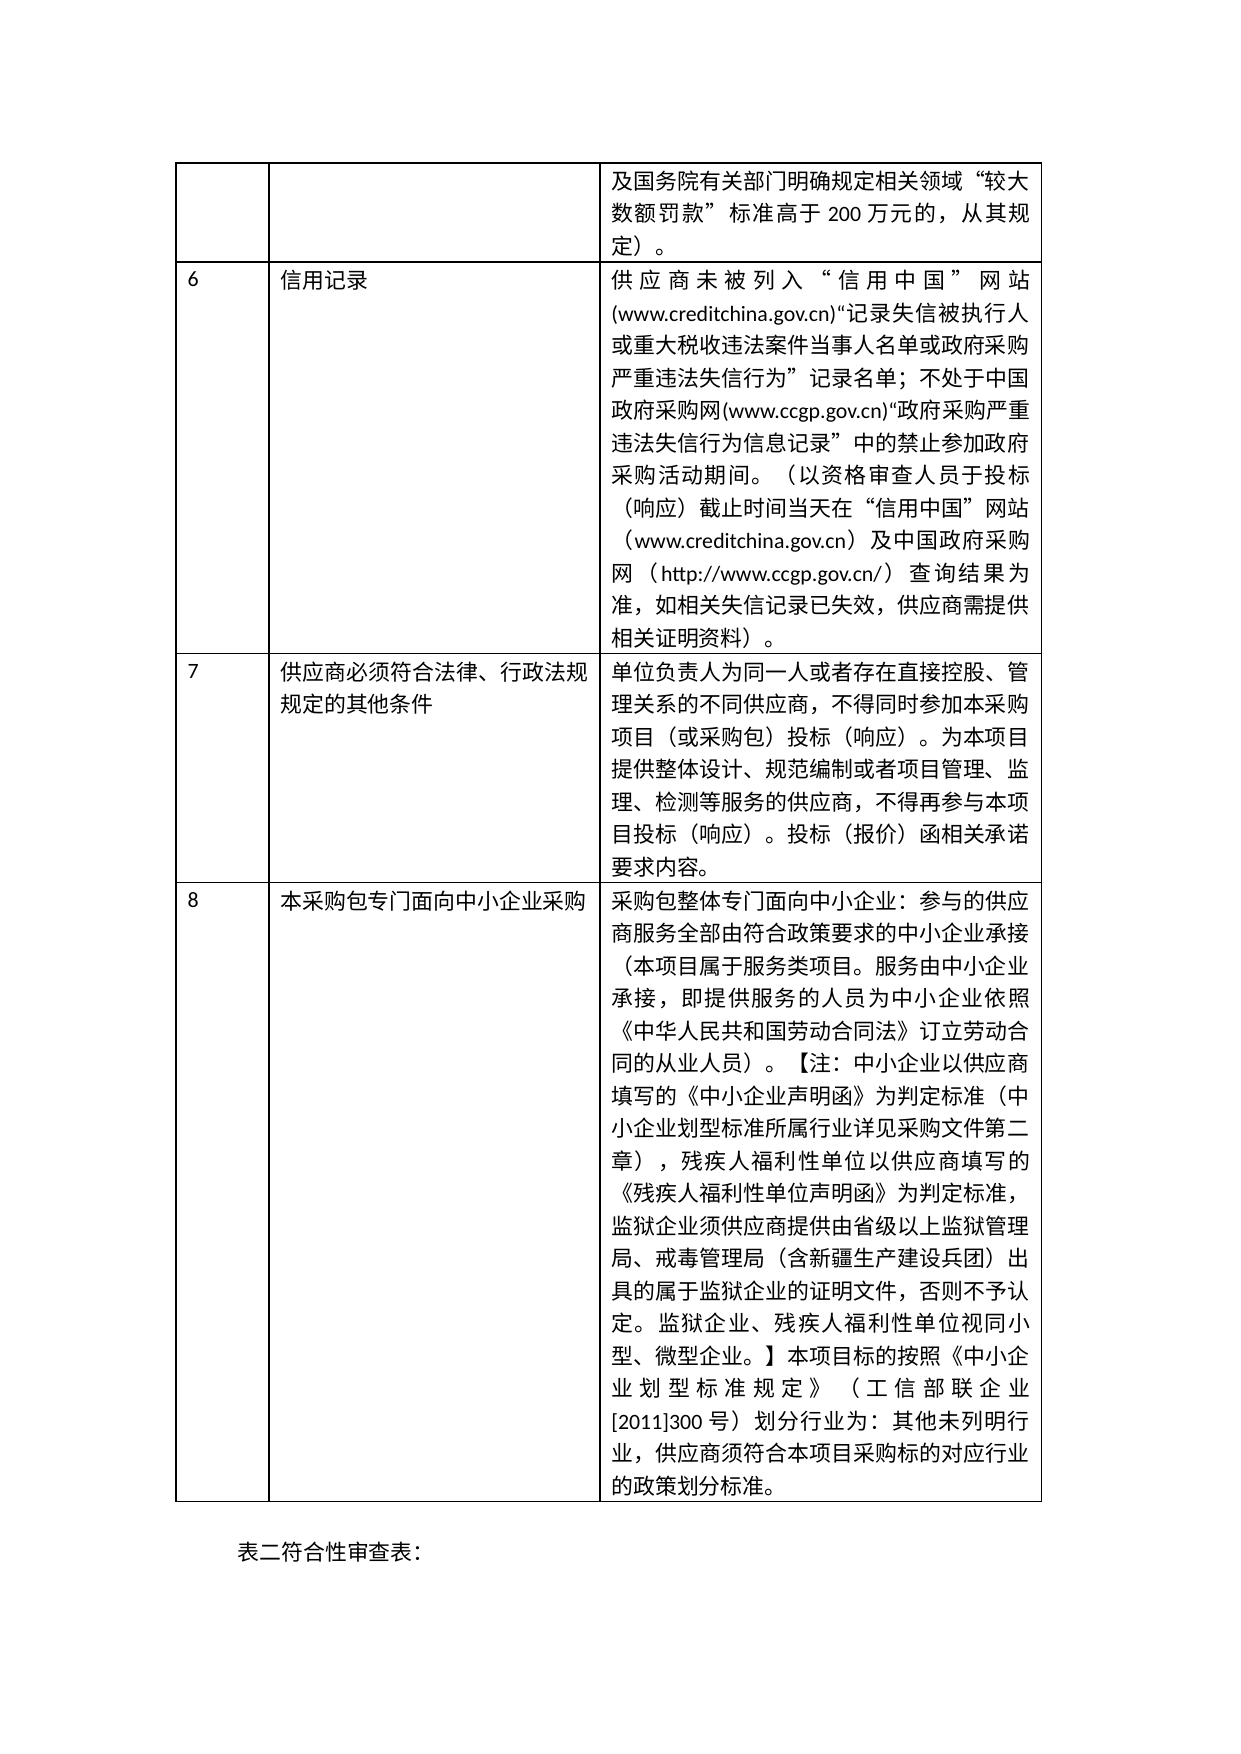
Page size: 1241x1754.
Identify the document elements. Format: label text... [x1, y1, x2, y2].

table_cell 7 [177, 654, 268, 882]
table_cell 供应商必须符合法律、行政法规规定的其他条件 [270, 654, 599, 882]
table_cell 采购包整体专门面向中小企业：参与的供应商服务全部由符合政策要求的中小企业承接（本项目属于服务类项目。服务由中小企业承接，即提供服务的人员为中小企业依照《中华人民共和国劳动合同法》订立劳动合同的从业人员）。【注：中小企业以供应商填写的《中小企业声明函》为判定标准（中小企业划型标准所属行业详见采购文件第二章），残疾人福利性单位以供应商填写的《残疾人福利性单位声明函》为判定标准，监狱企业须供应商提供由省级以上监狱管理局、戒毒管理局（含新疆生产建设兵团）出具的属于监狱企业的证明文件，否则不予认定。监狱企业、残疾人福利性单位视同小型、微型企业。】本项目标的按照《中小企业划型标准规定》（工信部联企业[2011]300号）划分行业为：其他未列明行业，供应商须符合本项目采购标的对应行业的政策划分标准。 [601, 883, 1041, 1501]
table_cell 本采购包专门面向中小企业采购 [270, 883, 599, 1501]
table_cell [601, 164, 1041, 261]
text 表二符合性审查表： [187, 1535, 1053, 1567]
table_cell 供应商未被列入“信用中国”网站(www.creditchina.gov.cn)“记录失信被执行人或重大税收违法案件当事人名单或政府采购严重违法失信行为”记录名单；不处于中国政府采购网(www.ccgp.gov.cn)“政府采购严重违法失信行为信息记录”中的禁止参加政府采购活动期间。（以资格审查人员于投标（响应）截止时间当天在“信用中国”网站（www.creditchina.gov.cn）及中国政府采购网（http://www.ccgp.gov.cn/）查询结果为准，如相关失信记录已失效，供应商需提供相关证明资料）。 [601, 263, 1041, 653]
table_cell 8 [177, 883, 268, 1501]
table_cell 6 [177, 263, 268, 653]
table_cell 5 [177, 164, 268, 261]
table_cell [270, 164, 599, 261]
table_cell 信用记录 [270, 263, 599, 653]
table_cell 单位负责人为同一人或者存在直接控股、管理关系的不同供应商，不得同时参加本采购项目（或采购包）投标（响应）。为本项目提供整体设计、规范编制或者项目管理、监理、检测等服务的供应商，不得再参与本项目投标（响应）。投标（报价）函相关承诺要求内容。 [601, 654, 1041, 882]
